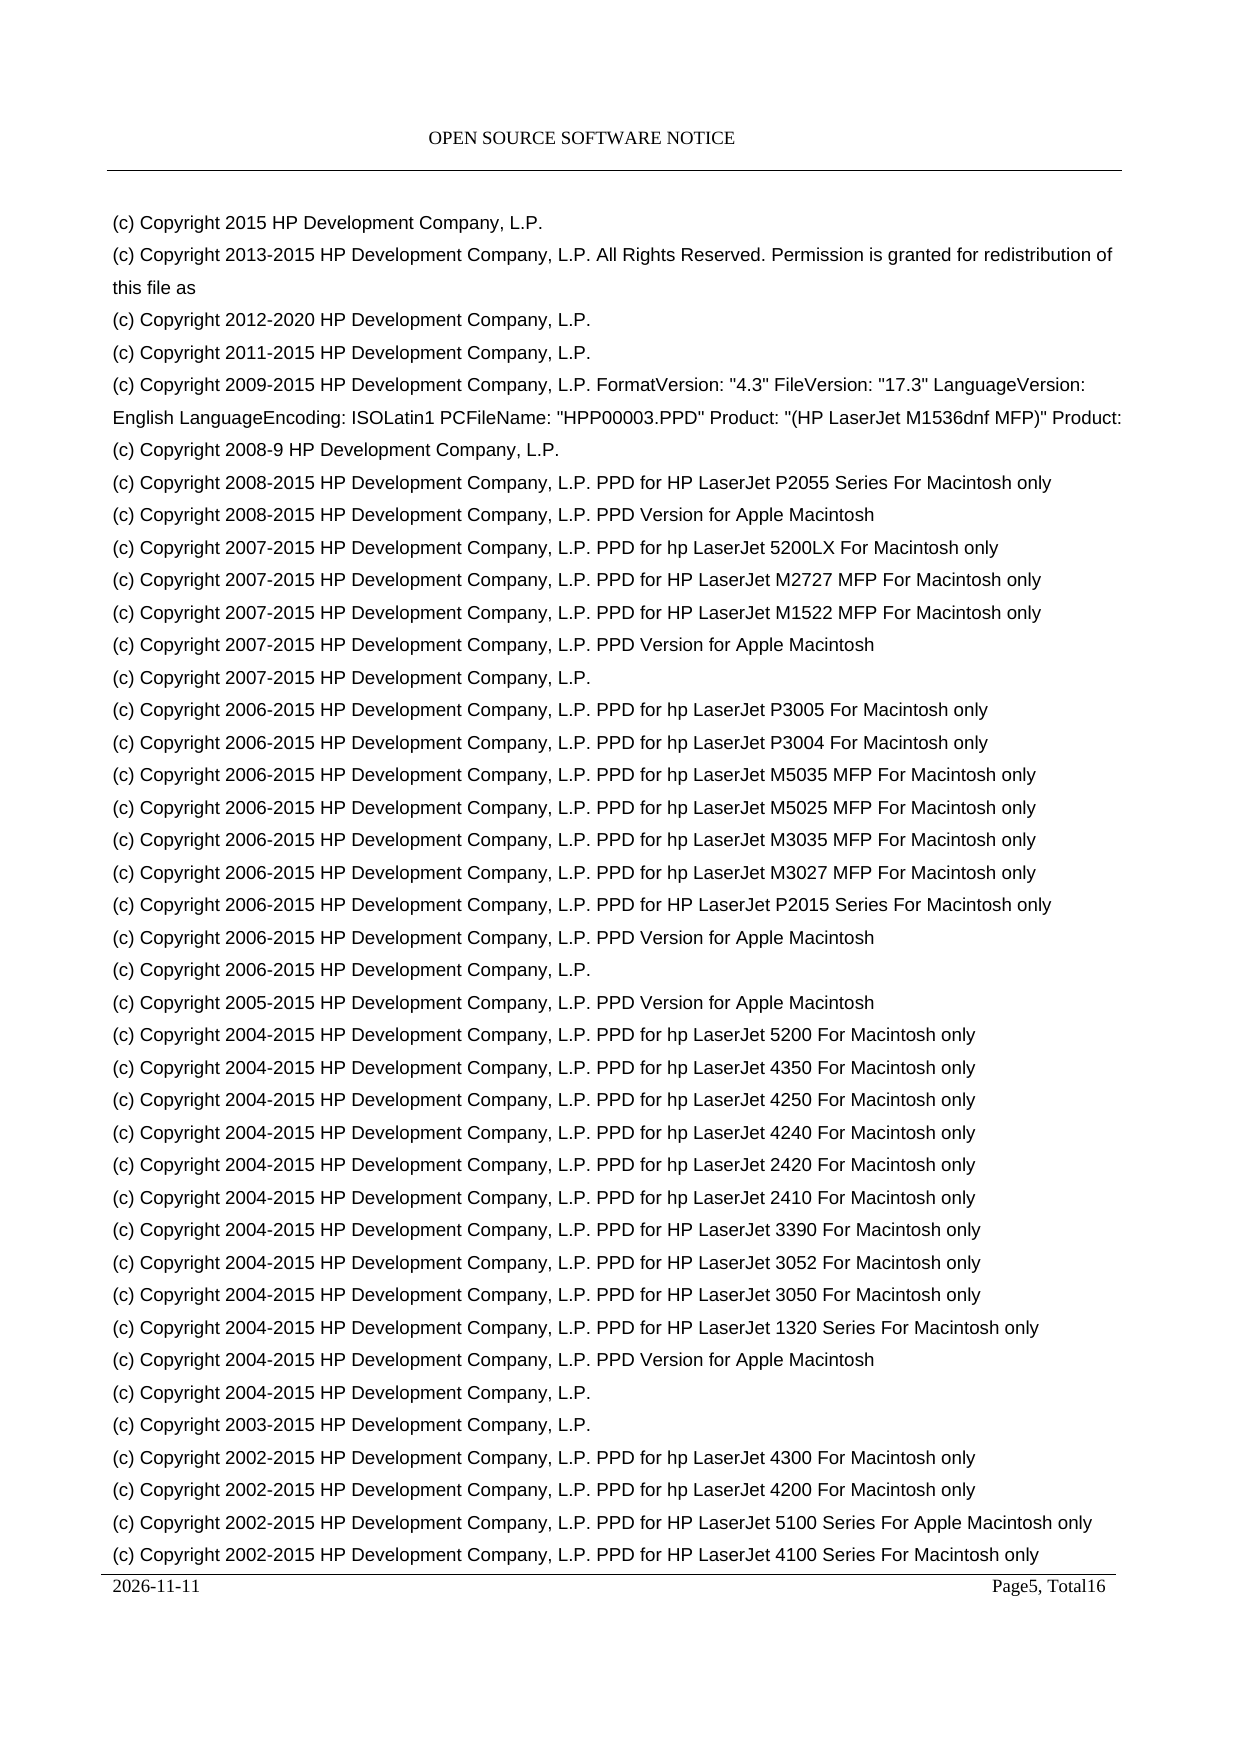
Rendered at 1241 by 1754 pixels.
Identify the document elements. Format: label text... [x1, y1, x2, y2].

text (c) Copyright 2004-2015 HP Development Company, L.P. PPD for hp LaserJet 2420 For Macintosh only [112, 1149, 1128, 1181]
text (c) Copyright 2004-2015 HP Development Company, L.P. PPD for hp LaserJet 4250 For Macintosh only [112, 1084, 1128, 1116]
text (c) Copyright 2006-2015 HP Development Company, L.P. [112, 954, 1128, 986]
text (c) Copyright 2004-2015 HP Development Company, L.P. PPD for HP LaserJet 3052 For Macintosh only [112, 1246, 1128, 1279]
text (c) Copyright 2005-2015 HP Development Company, L.P. PPD Version for Apple Macintosh [112, 986, 1128, 1019]
text (c) Copyright 2008-2015 HP Development Company, L.P. PPD Version for Apple Macintosh [112, 499, 1128, 531]
text (c) Copyright 2006-2015 HP Development Company, L.P. PPD for HP LaserJet P2015 Series For Macintosh only [112, 889, 1128, 921]
text (c) Copyright 2004-2015 HP Development Company, L.P. PPD for HP LaserJet 3390 For Macintosh only [112, 1214, 1128, 1246]
text (c) Copyright 2012-2020 HP Development Company, L.P. [112, 304, 1128, 336]
text (c) Copyright 2015 HP Development Company, L.P. [112, 206, 1128, 239]
text (c) Copyright 2013-2015 HP Development Company, L.P. All Rights Reserved. Permission is granted for redistribution of this file as [112, 239, 1128, 304]
text (c) Copyright 2011-2015 HP Development Company, L.P. [112, 336, 1128, 369]
text (c) Copyright 2004-2015 HP Development Company, L.P. PPD for hp LaserJet 2410 For Macintosh only [112, 1181, 1128, 1214]
text (c) Copyright 2006-2015 HP Development Company, L.P. PPD for hp LaserJet M5025 MFP For Macintosh only [112, 791, 1128, 824]
text (c) Copyright 2002-2015 HP Development Company, L.P. PPD for HP LaserJet 5100 Series For Apple Macintosh only [112, 1506, 1128, 1539]
text (c) Copyright 2006-2015 HP Development Company, L.P. PPD Version for Apple Macintosh [112, 921, 1128, 954]
text (c) Copyright 2004-2015 HP Development Company, L.P. PPD for hp LaserJet 4240 For Macintosh only [112, 1116, 1128, 1149]
text (c) Copyright 2004-2015 HP Development Company, L.P. PPD Version for Apple Macintosh [112, 1344, 1128, 1376]
text (c) Copyright 2007-2015 HP Development Company, L.P. PPD for HP LaserJet M1522 MFP For Macintosh only [112, 596, 1128, 629]
text (c) Copyright 2006-2015 HP Development Company, L.P. PPD for hp LaserJet M3035 MFP For Macintosh only [112, 824, 1128, 856]
text (c) Copyright 2003-2015 HP Development Company, L.P. [112, 1409, 1128, 1441]
text (c) Copyright 2006-2015 HP Development Company, L.P. PPD for hp LaserJet M5035 MFP For Macintosh only [112, 759, 1128, 791]
text (c) Copyright 2002-2015 HP Development Company, L.P. PPD for HP LaserJet 4100 Series For Macintosh only [112, 1539, 1128, 1571]
text (c) Copyright 2008-9 HP Development Company, L.P. [112, 434, 1128, 466]
text (c) Copyright 2004-2015 HP Development Company, L.P. PPD for hp LaserJet 5200 For Macintosh only [112, 1019, 1128, 1051]
text (c) Copyright 2006-2015 HP Development Company, L.P. PPD for hp LaserJet P3005 For Macintosh only [112, 694, 1128, 726]
text (c) Copyright 2007-2015 HP Development Company, L.P. PPD Version for Apple Macintosh [112, 629, 1128, 661]
text (c) Copyright 2009-2015 HP Development Company, L.P. FormatVersion: "4.3" FileVersion: "17.3" LanguageVersion: English LanguageEncoding: ISOLatin1 PCFileName: "HPP00003.PPD" Product: "(HP LaserJet M1536dnf MFP)" Product: [112, 369, 1128, 434]
text (c) Copyright 2007-2015 HP Development Company, L.P. PPD for hp LaserJet 5200LX For Macintosh only [112, 531, 1128, 564]
text (c) Copyright 2006-2015 HP Development Company, L.P. PPD for hp LaserJet M3027 MFP For Macintosh only [112, 856, 1128, 889]
text (c) Copyright 2004-2015 HP Development Company, L.P. PPD for HP LaserJet 1320 Series For Macintosh only [112, 1311, 1128, 1344]
text (c) Copyright 2004-2015 HP Development Company, L.P. [112, 1376, 1128, 1409]
text (c) Copyright 2002-2015 HP Development Company, L.P. PPD for hp LaserJet 4200 For Macintosh only [112, 1474, 1128, 1506]
text (c) Copyright 2007-2015 HP Development Company, L.P. [112, 661, 1128, 694]
text (c) Copyright 2008-2015 HP Development Company, L.P. PPD for HP LaserJet P2055 Series For Macintosh only [112, 466, 1128, 499]
text (c) Copyright 2004-2015 HP Development Company, L.P. PPD for HP LaserJet 3050 For Macintosh only [112, 1279, 1128, 1311]
text (c) Copyright 2006-2015 HP Development Company, L.P. PPD for hp LaserJet P3004 For Macintosh only [112, 726, 1128, 759]
text (c) Copyright 2002-2015 HP Development Company, L.P. PPD for hp LaserJet 4300 For Macintosh only [112, 1441, 1128, 1474]
text (c) Copyright 2007-2015 HP Development Company, L.P. PPD for HP LaserJet M2727 MFP For Macintosh only [112, 564, 1128, 596]
text (c) Copyright 2004-2015 HP Development Company, L.P. PPD for hp LaserJet 4350 For Macintosh only [112, 1051, 1128, 1084]
